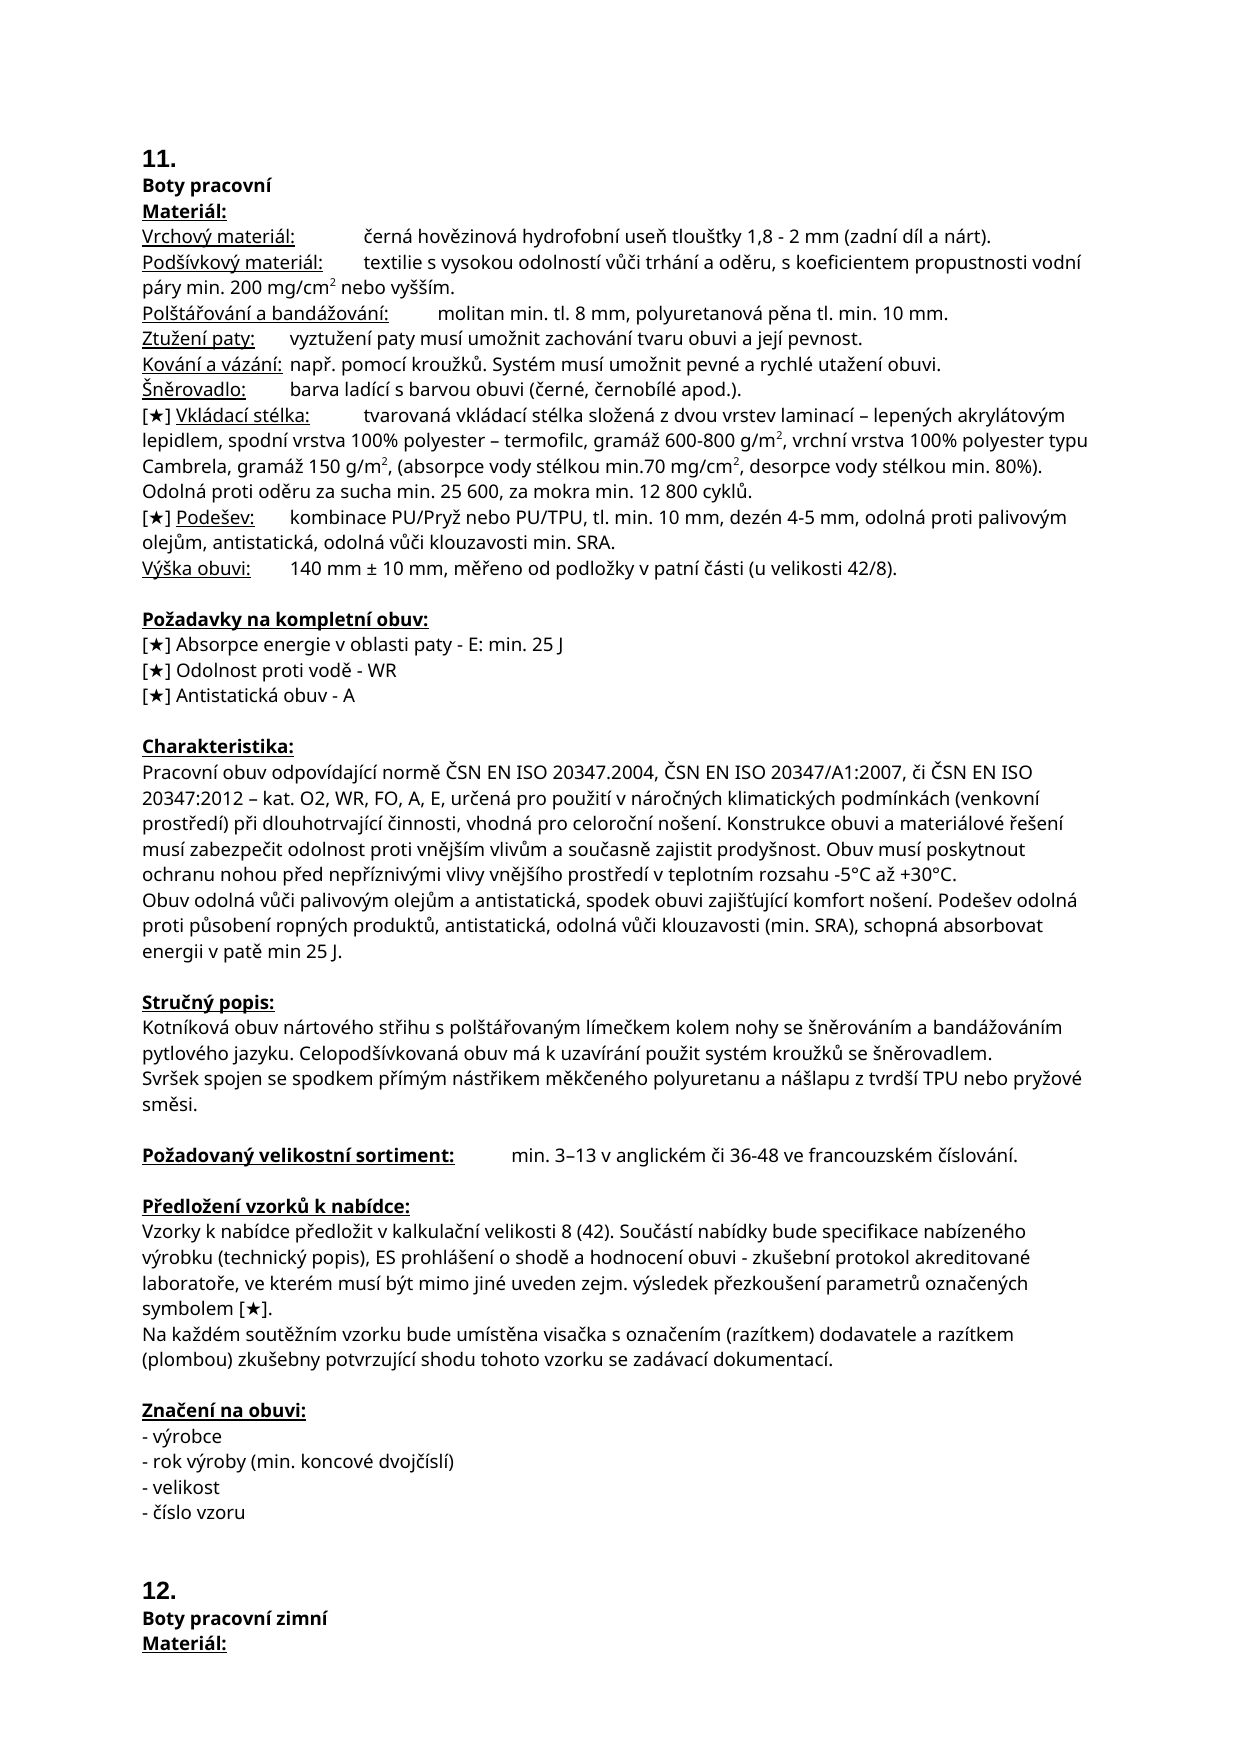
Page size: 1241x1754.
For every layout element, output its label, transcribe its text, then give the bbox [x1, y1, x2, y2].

text Předložení vzorků k nabídce: [142, 1193, 1098, 1219]
text Obuv odolná vůči palivovým olejům a antistatická, spodek obuvi zajišťující komfort nošení. Podešev odolná proti působení ropných produktů, antistatická, odolná vůči klouzavosti (min. SRA), schopná absorbovat energii v patě min 25 J. [142, 887, 1098, 963]
text [★] Podešev: kombinace PU/Pryž nebo PU/TPU, tl. min. 10 mm, dezén 4-5 mm, odolná proti palivovým olejům, antistatická, odolná vůči klouzavosti min. SRA. [142, 504, 1098, 555]
text - velikost [142, 1474, 1098, 1499]
text Materiál: [142, 1630, 1098, 1656]
text Ztužení paty: vyztužení paty musí umožnit zachování tvaru obuvi a její pevnost. [142, 326, 1098, 351]
text - výrobce [142, 1423, 1098, 1448]
text Materiál: [142, 198, 1098, 223]
text Stručný popis: [142, 989, 1098, 1014]
text Šněrovadlo: barva ladící s barvou obuvi (černé, černobílé apod.). [142, 377, 1098, 402]
text [★] Absorpce energie v oblasti paty - E: min. 25 J [142, 632, 1098, 657]
text Výška obuvi: 140 mm ± 10 mm, měřeno od podložky v patní části (u velikosti 42/8). [142, 555, 1098, 581]
text Boty pracovní zimní [142, 1605, 1098, 1630]
text [★] Vkládací stélka: tvarovaná vkládací stélka složená z dvou vrstev laminací – lepených akrylátovým lepidlem, spodní vrstva 100% polyester – termofilc, gramáž 600-800 g/m2, vrchní vrstva 100% polyester typu Cambrela, gramáž 150 g/m2, (absorpce vody stélkou min.70 mg/cm2, desorpce vody stélkou min. 80%). Odolná proti oděru za sucha min. 25 600, za mokra min. 12 800 cyklů. [142, 402, 1098, 504]
text Požadavky na kompletní obuv: [142, 606, 1098, 632]
text Polštářování a bandážování: molitan min. tl. 8 mm, polyuretanová pěna tl. min. 10 mm. [142, 300, 1098, 326]
text Kotníková obuv nártového střihu s polštářovaným límečkem kolem nohy se šněrováním a bandážováním pytlového jazyku. Celopodšívkovaná obuv má k uzavírání použit systém kroužků se šněrovadlem. [142, 1014, 1098, 1066]
text Požadovaný velikostní sortiment: min. 3–13 v anglickém či 36-48 ve francouzském číslování. [142, 1142, 1098, 1168]
text Svršek spojen se spodkem přímým nástřikem měkčeného polyuretanu a nášlapu z tvrdší TPU nebo pryžové směsi. [142, 1066, 1098, 1117]
text Podšívkový materiál: textilie s vysokou odolností vůči trhání a oděru, s koeficientem propustnosti vodní páry min. 200 mg/cm2 nebo vyšším. [142, 249, 1098, 300]
text Na každém soutěžním vzorku bude umístěna visačka s označením (razítkem) dodavatele a razítkem (plombou) zkušebny potvrzující shodu tohoto vzorku se zadávací dokumentací. [142, 1321, 1098, 1372]
text [★] Antistatická obuv - A [142, 683, 1098, 708]
text - rok výroby (min. koncové dvojčíslí) [142, 1448, 1098, 1474]
text Pracovní obuv odpovídající normě ČSN EN ISO 20347.2004, ČSN EN ISO 20347/A1:2007, či ČSN EN ISO 20347:2012 – kat. O2, WR, FO, A, E, určená pro použití v náročných klimatických podmínkách (venkovní prostředí) při dlouhotrvající činnosti, vhodná pro celoroční nošení. Konstrukce obuvi a materiálové řešení musí zabezpečit odolnost proti vnějším vlivům a současně zajistit prodyšnost. Obuv musí poskytnout ochranu nohou před nepříznivými vlivy vnějšího prostředí v teplotním rozsahu -5°C až +30°C. [142, 759, 1098, 887]
text Vrchový materiál: černá hovězinová hydrofobní useň tloušťky 1,8 - 2 mm (zadní díl a nárt). [142, 223, 1098, 249]
text Charakteristika: [142, 734, 1098, 759]
text [★] Odolnost proti vodě - WR [142, 657, 1098, 683]
text Kování a vázání: např. pomocí kroužků. Systém musí umožnit pevné a rychlé utažení obuvi. [142, 351, 1098, 377]
text - číslo vzoru [142, 1499, 1098, 1525]
text Boty pracovní [142, 172, 1098, 198]
text Vzorky k nabídce předložit v kalkulační velikosti 8 (42). Součástí nabídky bude specifikace nabízeného výrobku (technický popis), ES prohlášení o shodě a hodnocení obuvi - zkušební protokol akreditované laboratoře, ve kterém musí být mimo jiné uveden zejm. výsledek přezkoušení parametrů označených symbolem [★]. [142, 1219, 1098, 1321]
text Značení na obuvi: [142, 1397, 1098, 1423]
